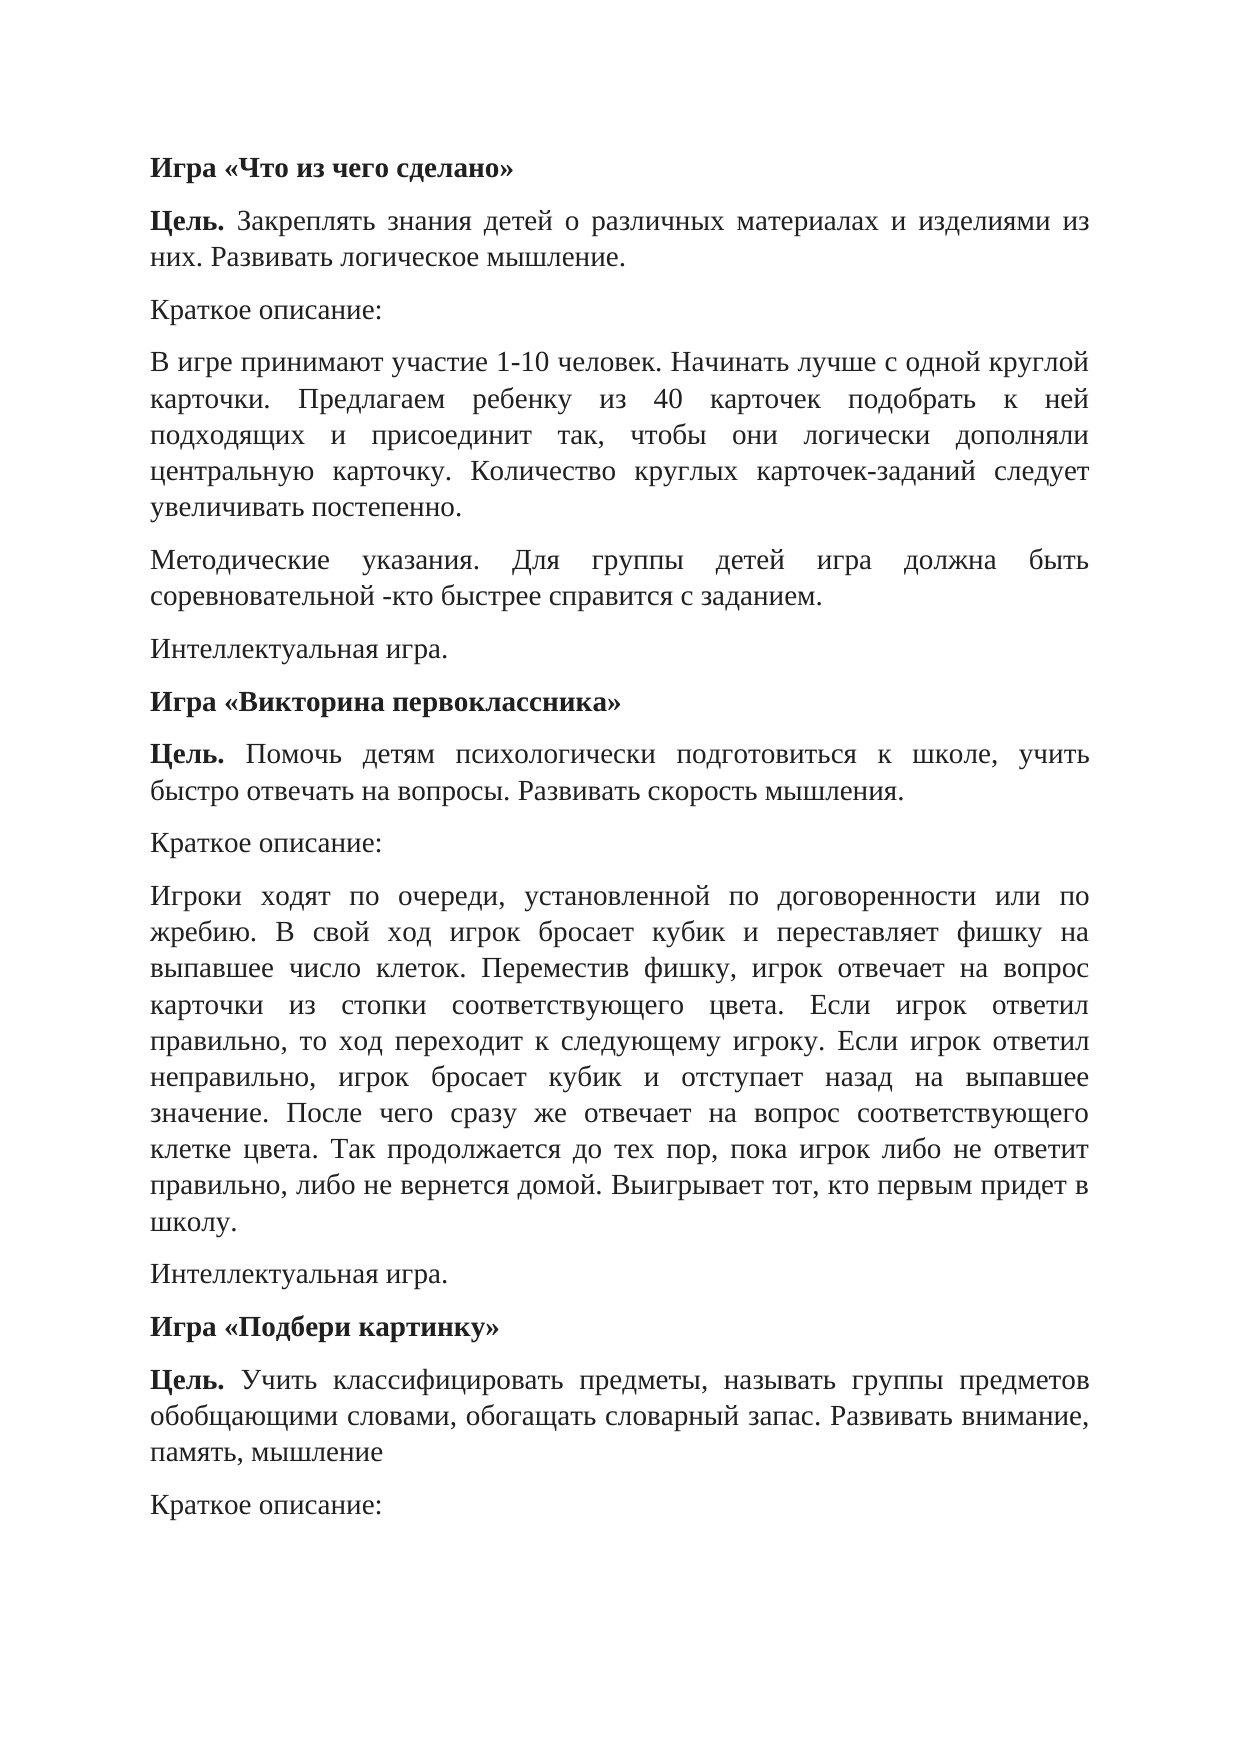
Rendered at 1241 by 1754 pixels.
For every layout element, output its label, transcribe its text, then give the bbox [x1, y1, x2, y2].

text В игре принимают участие 1-10 человек. Начинать лучше с одной круглой карточки. Предлагаем ребенку из 40 карточек подобрать к ней подходящих и присоединит так, чтобы они логически дополняли центральную карточку. Количество круглых карточек-заданий следует увеличивать постепенно. [150, 344, 1090, 523]
text Краткое описание: [150, 826, 1090, 859]
text Игра «Что из чего сделано» [150, 150, 1090, 183]
text Игра «Подбери картинку» [150, 1309, 1090, 1343]
text Цель. Помочь детям психологически подготовиться к школе, учить быстро отвечать на вопросы. Развивать скорость мышления. [150, 737, 1090, 806]
text Краткое описание: [150, 292, 1090, 325]
text Цель. Закреплять знания детей о различных материалах и изделиями из них. Развивать логическое мышление. [150, 203, 1090, 272]
text Интеллектуальная игра. [150, 1256, 1090, 1290]
text Игроки ходят по очереди, установленной по договоренности или по жребию. В свой ход игрок бросает кубик и переставляет фишку на выпавшее число клеток. Переместив фишку, игрок отвечает на вопрос карточки из стопки соответствующего цвета. Если игрок ответил правильно, то ход переходит к следующему игроку. Если игрок ответил неправильно, игрок бросает кубик и отступает назад на выпавшее значение. После чего сразу же отвечает на вопрос соответствующего клетке цвета. Так продолжается до тех пор, пока игрок либо не ответит правильно, либо не вернется домой. Выигрывает тот, кто первым придет в школу. [150, 878, 1090, 1237]
text Игра «Викторина первоклассника» [150, 684, 1090, 717]
text Цель. Учить классифицировать предметы, называть группы предметов обобщающими словами, обогащать словарный запас. Развивать внимание, память, мышление [150, 1362, 1090, 1468]
text Краткое описание: [150, 1487, 1090, 1521]
text Интеллектуальная игра. [150, 631, 1090, 664]
text Методические указания. Для группы детей игра должна быть соревновательной -кто быстрее справится с заданием. [150, 542, 1090, 612]
